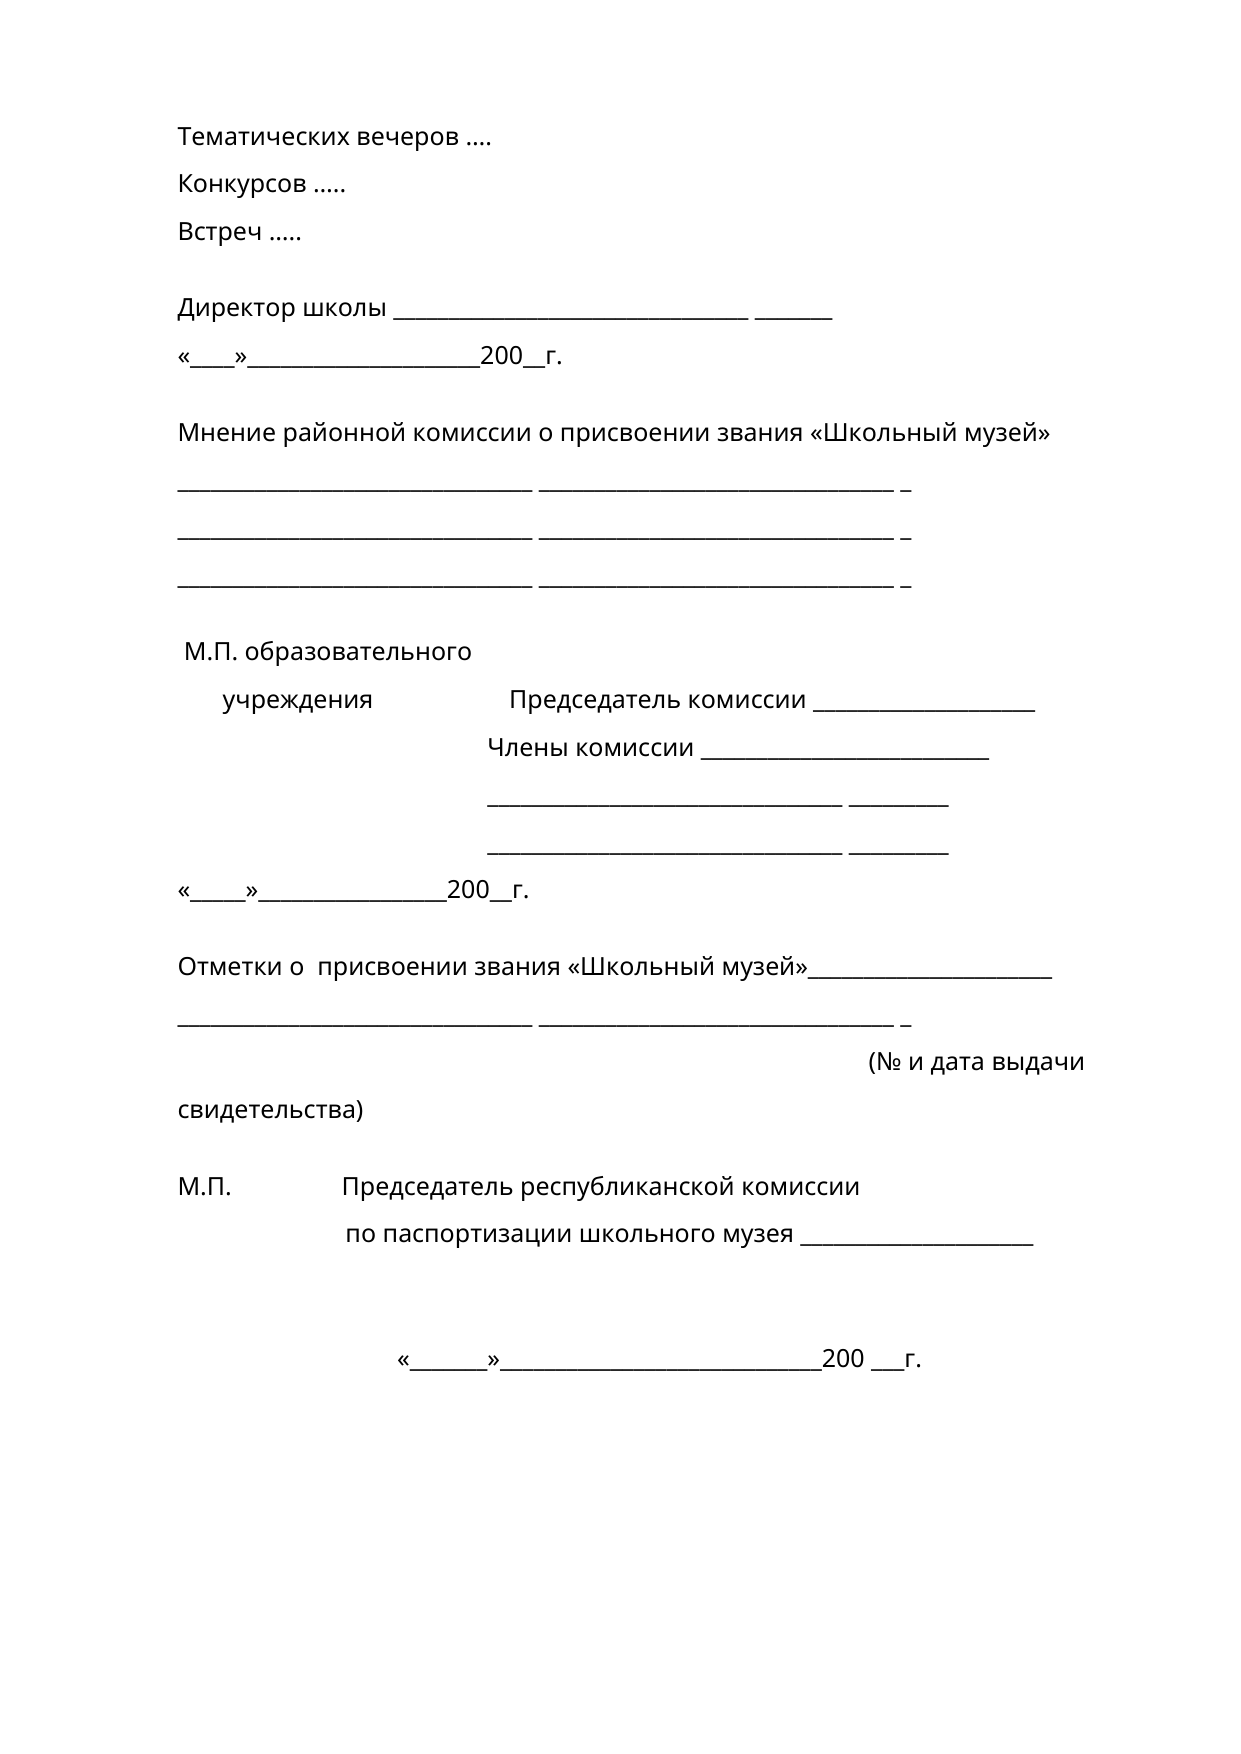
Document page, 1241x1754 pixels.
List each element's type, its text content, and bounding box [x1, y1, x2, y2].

text «_______»_____________________________200 ___г. [177, 1293, 1152, 1374]
text Мнение районной комиссии о присвоении звания «Школьный музей» ________________________________ ________________________________ _ ________________________________ ________________________________ _ ________________________________ ________________________________ _ [177, 414, 1152, 591]
text М.П. Председатель республиканской комиссии по паспортизации школьного музея _____________________ [177, 1168, 1152, 1250]
text Отметки о присвоении звания «Школьный музей»______________________ ________________________________ ________________________________ _ (№ и дата выдачи свидетельства) [177, 949, 1152, 1126]
text Директор школы ________________________________ _______ «____»_____________________200__г. [177, 290, 1152, 372]
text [177, 118, 1152, 247]
text М.П. образовательного учреждения Председатель комиссии ____________________ Члены комиссии __________________________ ________________________________ _________ ________________________________ _________ «_____»_________________200__г. [177, 634, 1152, 906]
